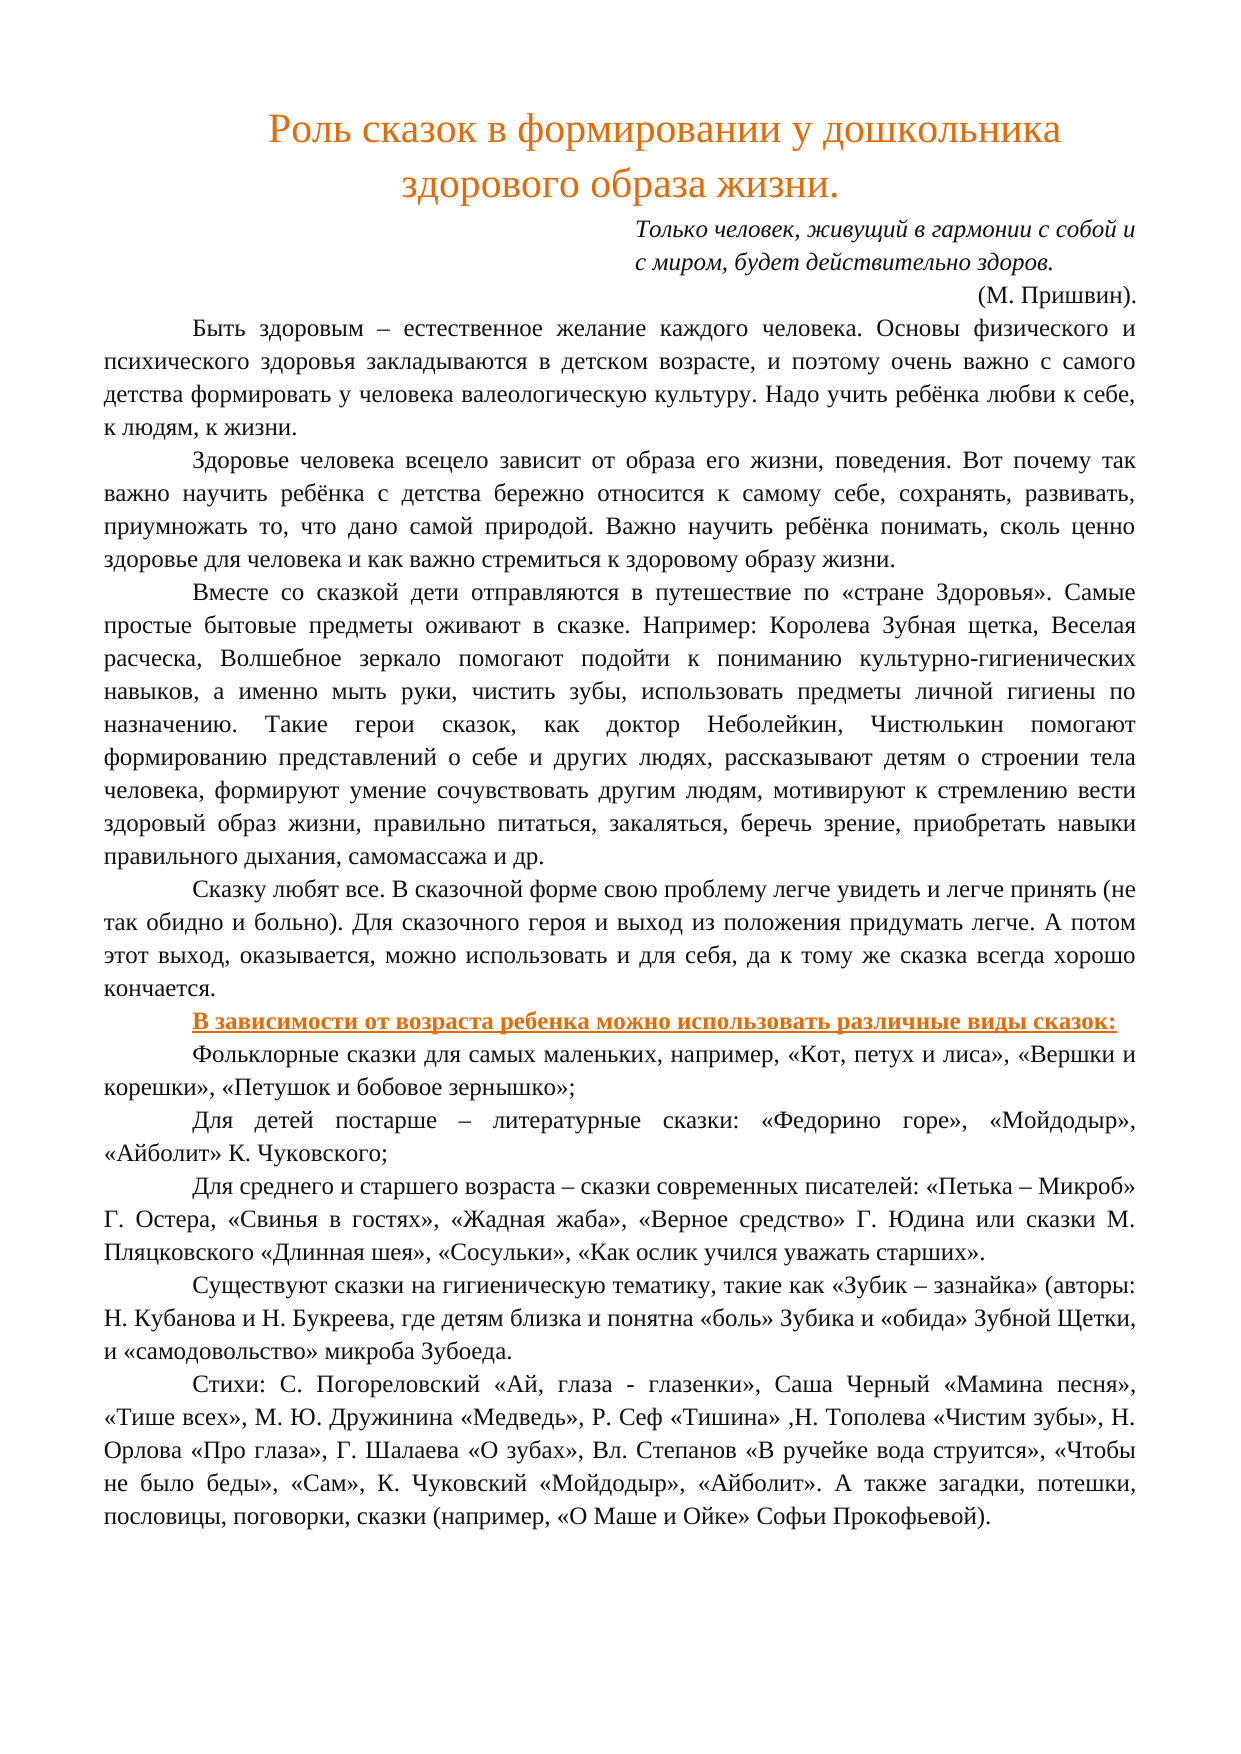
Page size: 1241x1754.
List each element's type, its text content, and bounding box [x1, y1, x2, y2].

text Стихи: С. Погореловский «Ай, глаза - глазенки», Саша Черный «Мамина песня», «Тише всех», М. Ю. Дружинина «Медведь», Р. Сеф «Тишина» ,Н. Тополева «Чистим зубы», Н. Орлова «Про глаза», Г. Шалаева «О зубах», Вл. Степанов «В ручейке вода струится», «Чтобы не было беды», «Сам», К. Чуковский «Мойдодыр», «Айболит». А также загадки, потешки, пословицы, поговорки, сказки (например, «О Маше и Ойке» Софьи Прокофьевой). [103, 1369, 1137, 1530]
text Для детей постарше – литературные сказки: «Федорино горе», «Мойдодыр», «Айболит» К. Чуковского; [103, 1105, 1137, 1167]
text Существуют сказки на гигиеническую тематику, такие как «Зубик – зазнайка» (авторы: Н. Кубанова и Н. Букреева, где детям близка и понятна «боль» Зубика и «обида» Зубной Щетки, и «самодовольство» микроба Зубоеда. [103, 1270, 1137, 1365]
text Быть здоровым – естественное желание каждого человека. Основы физического и психического здоровья закладываются в детском возрасте, и поэтому очень важно с самого детства формировать у человека валеологическую культуру. Надо учить ребёнка любви к себе, к людям, к жизни. [103, 313, 1137, 441]
text Для среднего и старшего возраста – сказки современных писателей: «Петька – Микроб» Г. Остера, «Свинья в гостях», «Жадная жаба», «Верное средство» Г. Юдина или сказки М. Пляцковского «Длинная шея», «Сосульки», «Как ослик учился уважать старших». [103, 1171, 1137, 1266]
text Сказку любят все. В сказочной форме свою проблему легче увидеть и легче принять (не так обидно и больно). Для сказочного героя и выход из положения придумать легче. А потом этот выход, оказывается, можно использовать и для себя, да к тому же сказка всегда хорошо кончается. [103, 874, 1137, 1002]
text Фольклорные сказки для самых маленьких, например, «Кот, петух и лиса», «Вершки и корешки», «Петушок и бобовое зернышко»; [103, 1039, 1137, 1101]
text Вместе со сказкой дети отправляются в путешествие по «стране Здоровья». Самые простые бытовые предметы оживают в сказке. Например: Королева Зубная щетка, Веселая расческа, Волшебное зеркало помогают подойти к пониманию культурно-гигиенических навыков, а именно мыть руки, чистить зубы, использовать предметы личной гигиены по назначению. Такие герои сказок, как доктор Неболейкин, Чистюлькин помогают формированию представлений о себе и других людях, рассказывают детям о строении тела человека, формируют умение сочувствовать другим людям, мотивируют к стремлению вести здоровый образ жизни, правильно питаться, закаляться, беречь зрение, приобретать навыки правильного дыхания, самомассажа и др. [103, 577, 1137, 870]
text Здоровье человека всецело зависит от образа его жизни, поведения. Вот почему так важно научить ребёнка с детства бережно относится к самому себе, сохранять, развивать, приумножать то, что дано самой природой. Важно научить ребёнка понимать, сколь ценно здоровье для человека и как важно стремиться к здоровому образу жизни. [103, 445, 1137, 573]
text (М. Пришвин). [635, 280, 1137, 308]
text Только человек, живущий в гармонии с собой и с миром, будет действительно здоров. [635, 214, 1137, 275]
text В зависимости от возраста ребенка можно использовать различные виды сказок: [103, 1006, 1137, 1035]
text Роль сказок в формировании у дошкольника здорового образа жизни. [103, 103, 1137, 206]
